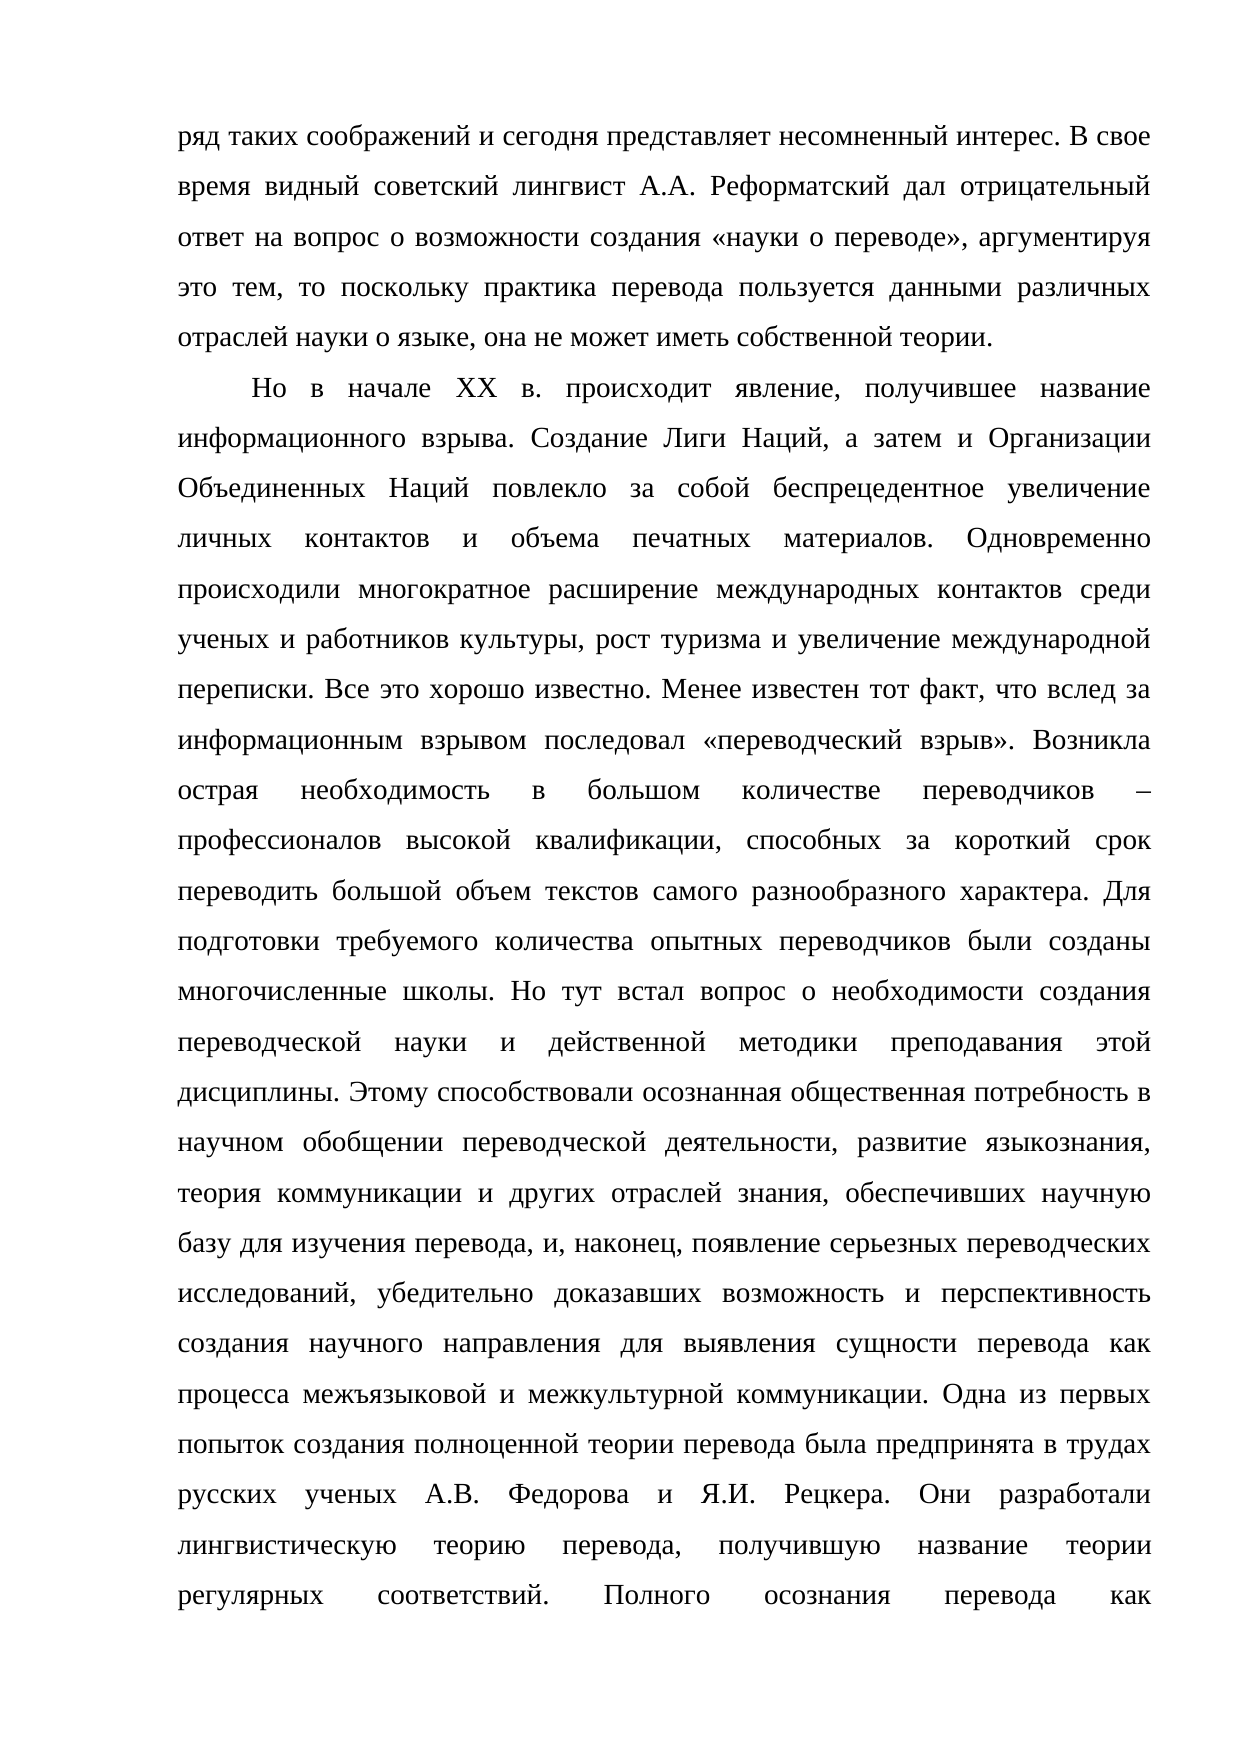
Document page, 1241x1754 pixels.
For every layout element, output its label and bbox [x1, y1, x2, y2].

text [177, 118, 1152, 353]
text [177, 370, 1152, 1611]
